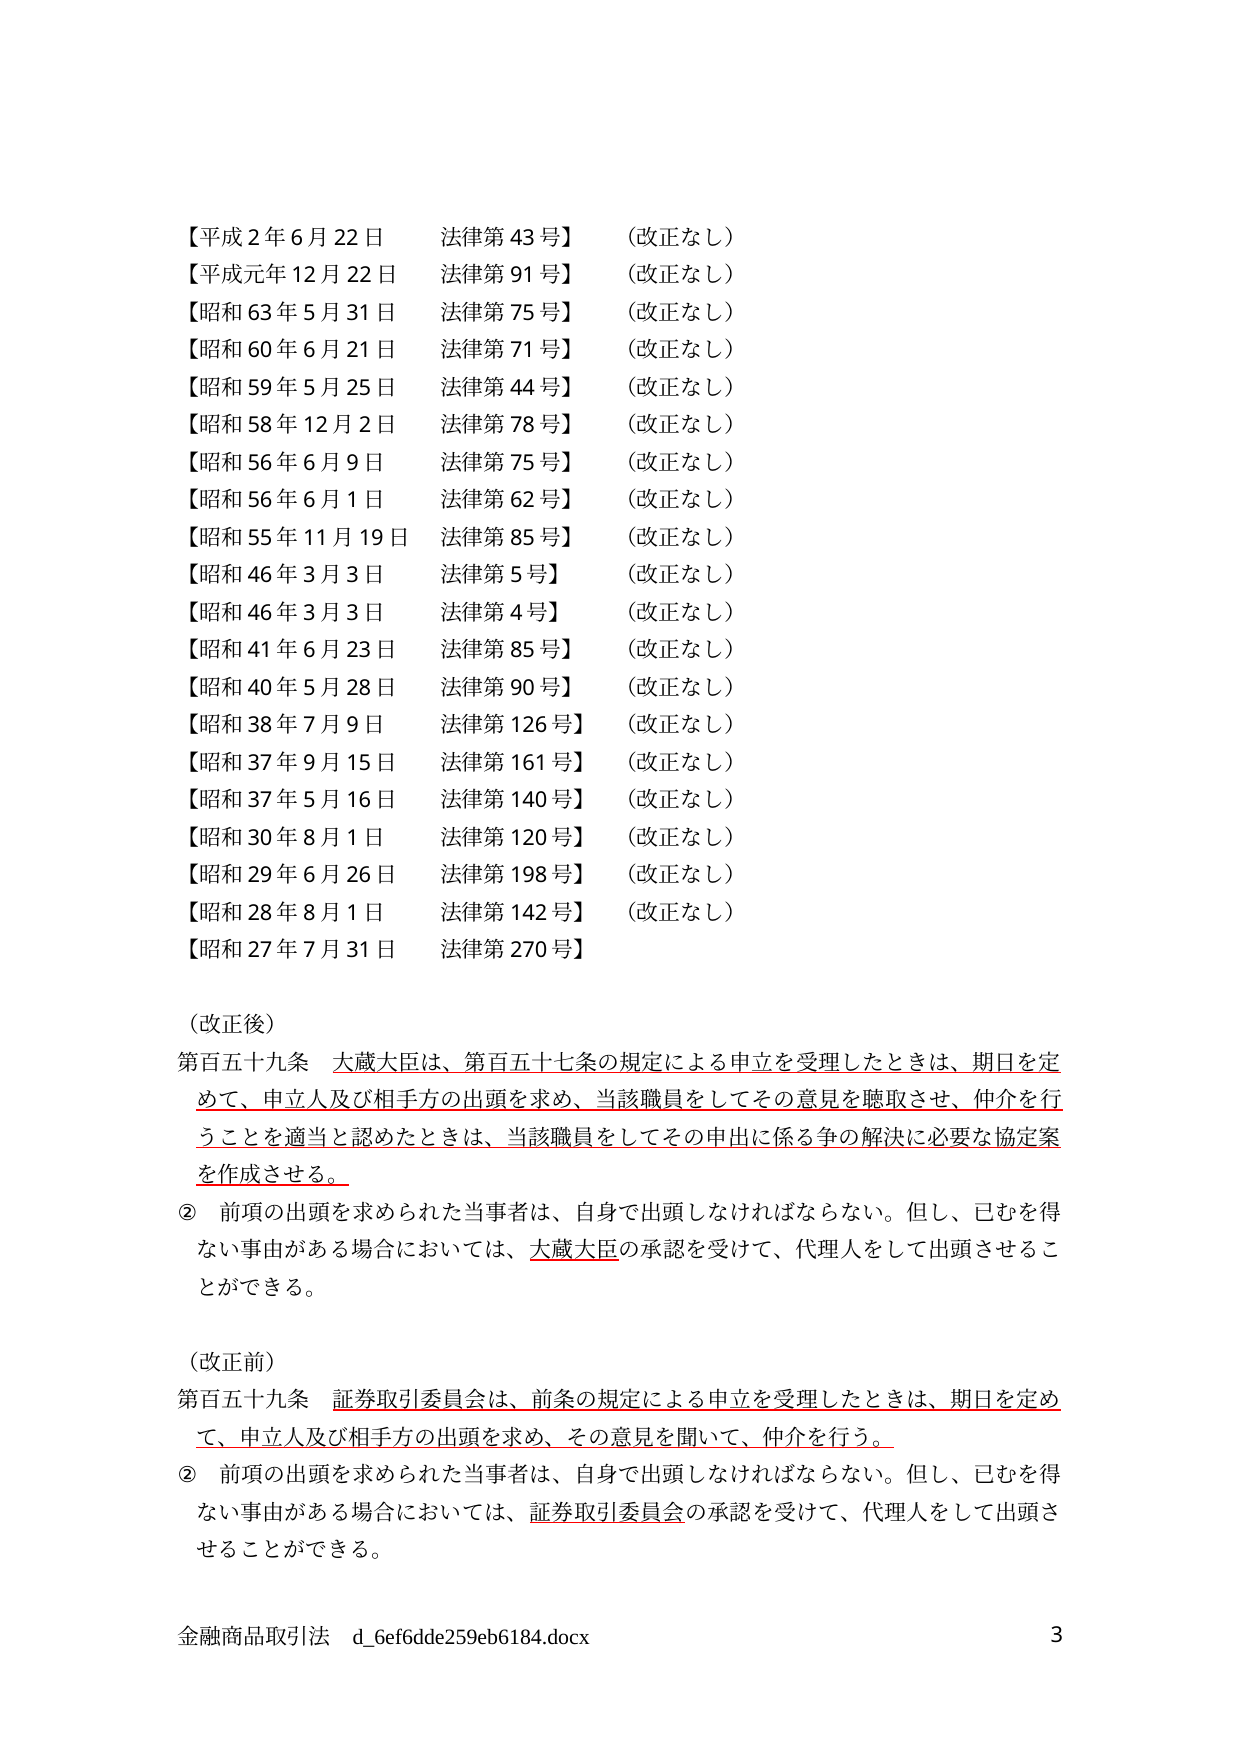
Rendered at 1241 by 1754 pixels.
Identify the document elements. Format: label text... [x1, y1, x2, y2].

text 【昭和41年6月23日 法律第85号】 （改正なし） [177, 629, 1063, 667]
text 【昭和55年11月19日 法律第85号】 （改正なし） [177, 517, 1063, 554]
text 【昭和56年6月9日 法律第75号】 （改正なし） [177, 442, 1063, 479]
text 第百五十九条 証券取引委員会は、前条の規定による申立を受理したときは、期日を定めて、申立人及び相手方の出頭を求め、その意見を聞いて、仲介を行う。 [177, 1379, 1063, 1454]
text 【昭和37年5月16日 法律第140号】 （改正なし） [177, 779, 1063, 817]
text 【昭和27年7月31日 法律第270号】 [177, 929, 1063, 967]
text 【昭和30年8月1日 法律第120号】 （改正なし） [177, 817, 1063, 854]
text ② 前項の出頭を求められた当事者は、自身で出頭しなければならない。但し、已むを得ない事由がある場合においては、大蔵大臣の承認を受けて、代理人をして出頭させることができる。 [177, 1192, 1063, 1304]
text （改正後） [177, 1004, 1063, 1042]
text 第百五十九条 大蔵大臣は、第百五十七条の規定による申立を受理したときは、期日を定めて、申立人及び相手方の出頭を求め、当該職員をしてその意見を聴取させ、仲介を行うことを適当と認めたときは、当該職員をしてその申出に係る争の解決に必要な協定案を作成させる。 [177, 1042, 1063, 1192]
text 【昭和56年6月1日 法律第62号】 （改正なし） [177, 479, 1063, 517]
text 【昭和40年5月28日 法律第90号】 （改正なし） [177, 667, 1063, 704]
text 【昭和28年8月1日 法律第142号】 （改正なし） [177, 892, 1063, 929]
text 【昭和46年3月3日 法律第4号】 （改正なし） [177, 592, 1063, 629]
text 【平成2年6月22日 法律第43号】 （改正なし） [177, 217, 1063, 254]
text 【平成元年12月22日 法律第91号】 （改正なし） [177, 254, 1063, 292]
text （改正前） [177, 1342, 1063, 1379]
text 【昭和63年5月31日 法律第75号】 （改正なし） [177, 292, 1063, 329]
text 【昭和37年9月15日 法律第161号】 （改正なし） [177, 742, 1063, 779]
text 【昭和38年7月9日 法律第126号】 （改正なし） [177, 704, 1063, 742]
text ② 前項の出頭を求められた当事者は、自身で出頭しなければならない。但し、已むを得ない事由がある場合においては、証券取引委員会の承認を受けて、代理人をして出頭させることができる。 [177, 1454, 1063, 1567]
text 【昭和58年12月2日 法律第78号】 （改正なし） [177, 404, 1063, 442]
text 【昭和59年5月25日 法律第44号】 （改正なし） [177, 367, 1063, 404]
text 【昭和60年6月21日 法律第71号】 （改正なし） [177, 329, 1063, 367]
text 【昭和46年3月3日 法律第5号】 （改正なし） [177, 554, 1063, 592]
text 【昭和29年6月26日 法律第198号】 （改正なし） [177, 854, 1063, 892]
